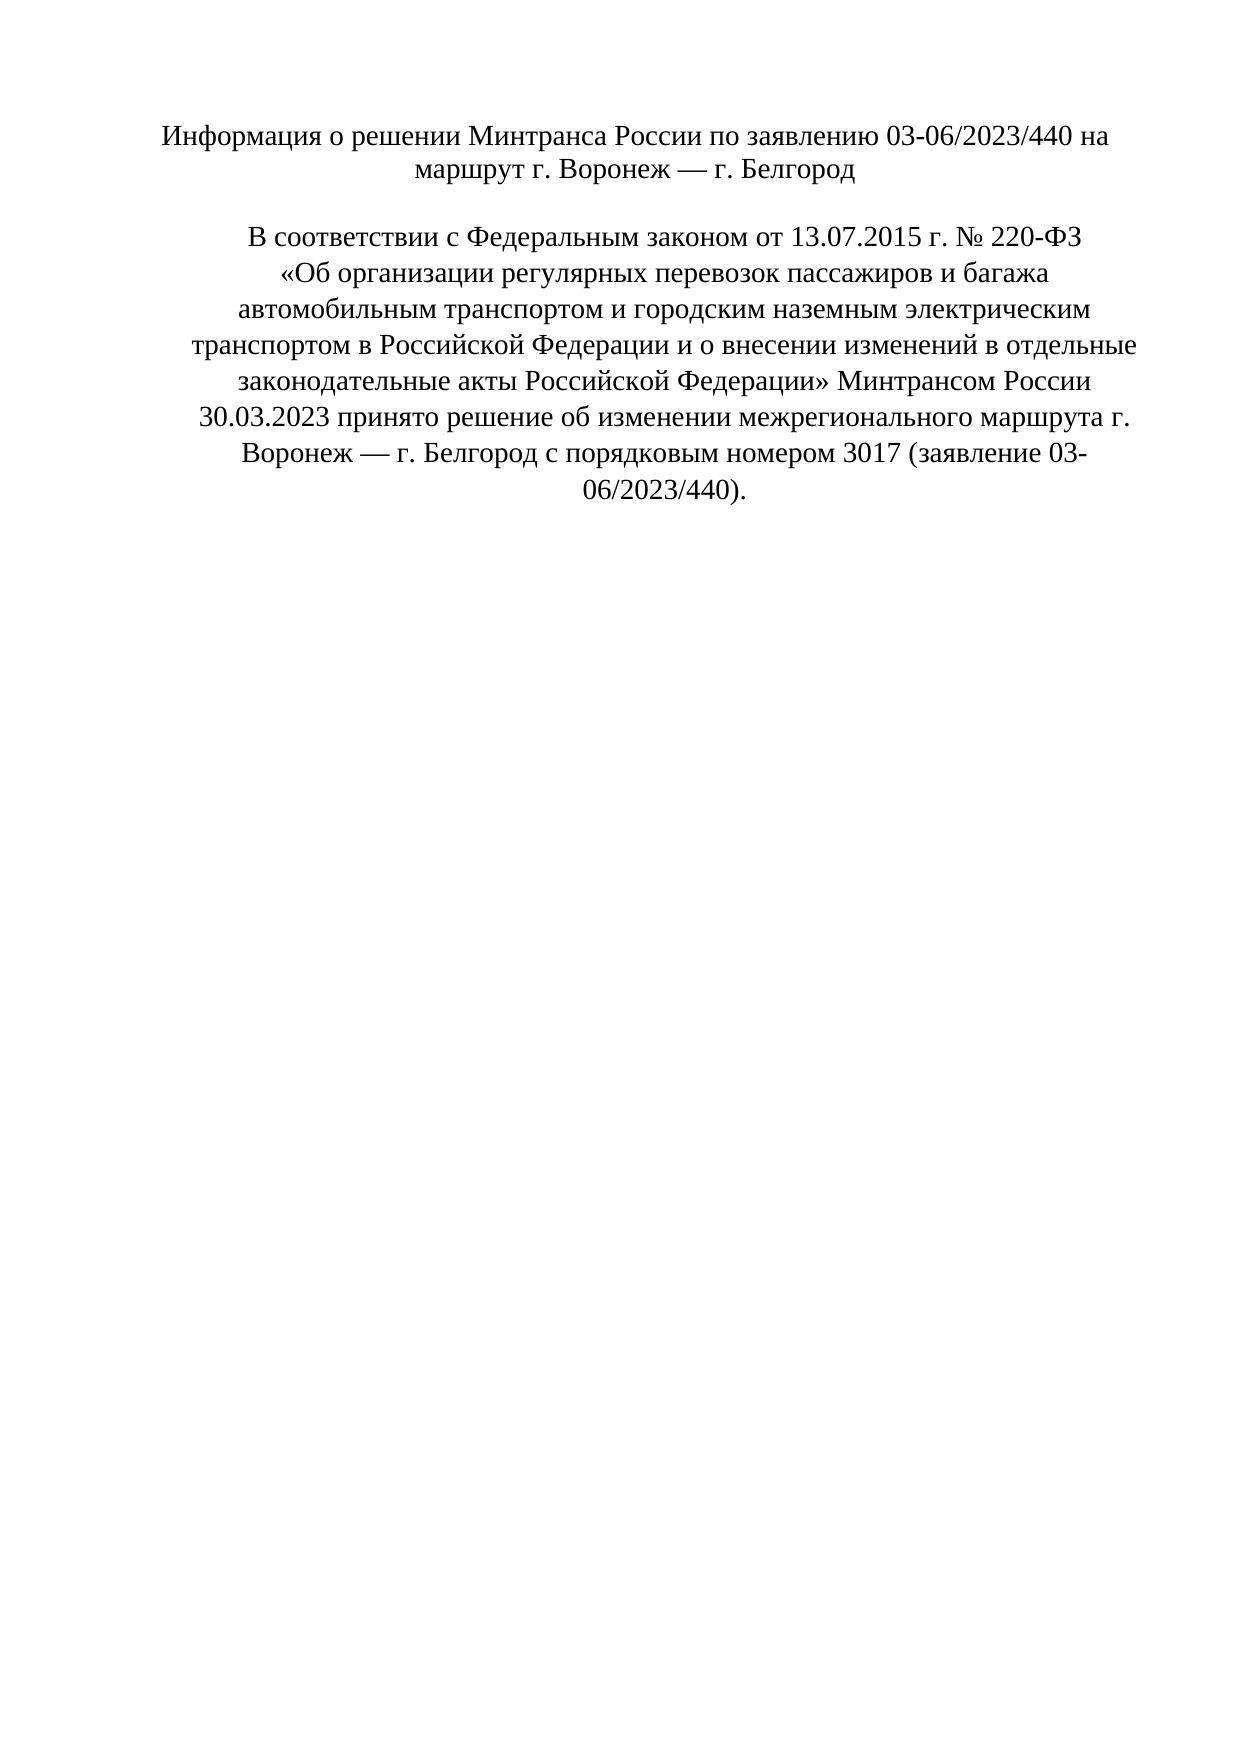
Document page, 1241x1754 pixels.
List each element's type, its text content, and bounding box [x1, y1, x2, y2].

text В соответствии с Федеральным законом от 13.07.2015 г. № 220-ФЗ «Об организации регулярных перевозок пассажиров и багажа автомобильным транспортом и городским наземным электрическим транспортом в Российской Федерации и о внесении изменений в отдельные законодательные акты Российской Федерации» Минтрансом России 30.03.2023 принято решение об изменении межрегионального маршрута г. Воронеж — г. Белгород с порядковым номером 3017 (заявление 03-06/2023/440). [177, 219, 1152, 505]
text Информация о решении Минтранса России по заявлению 03-06/2023/440 на маршрут г. Воронеж — г. Белгород [118, 118, 1152, 185]
